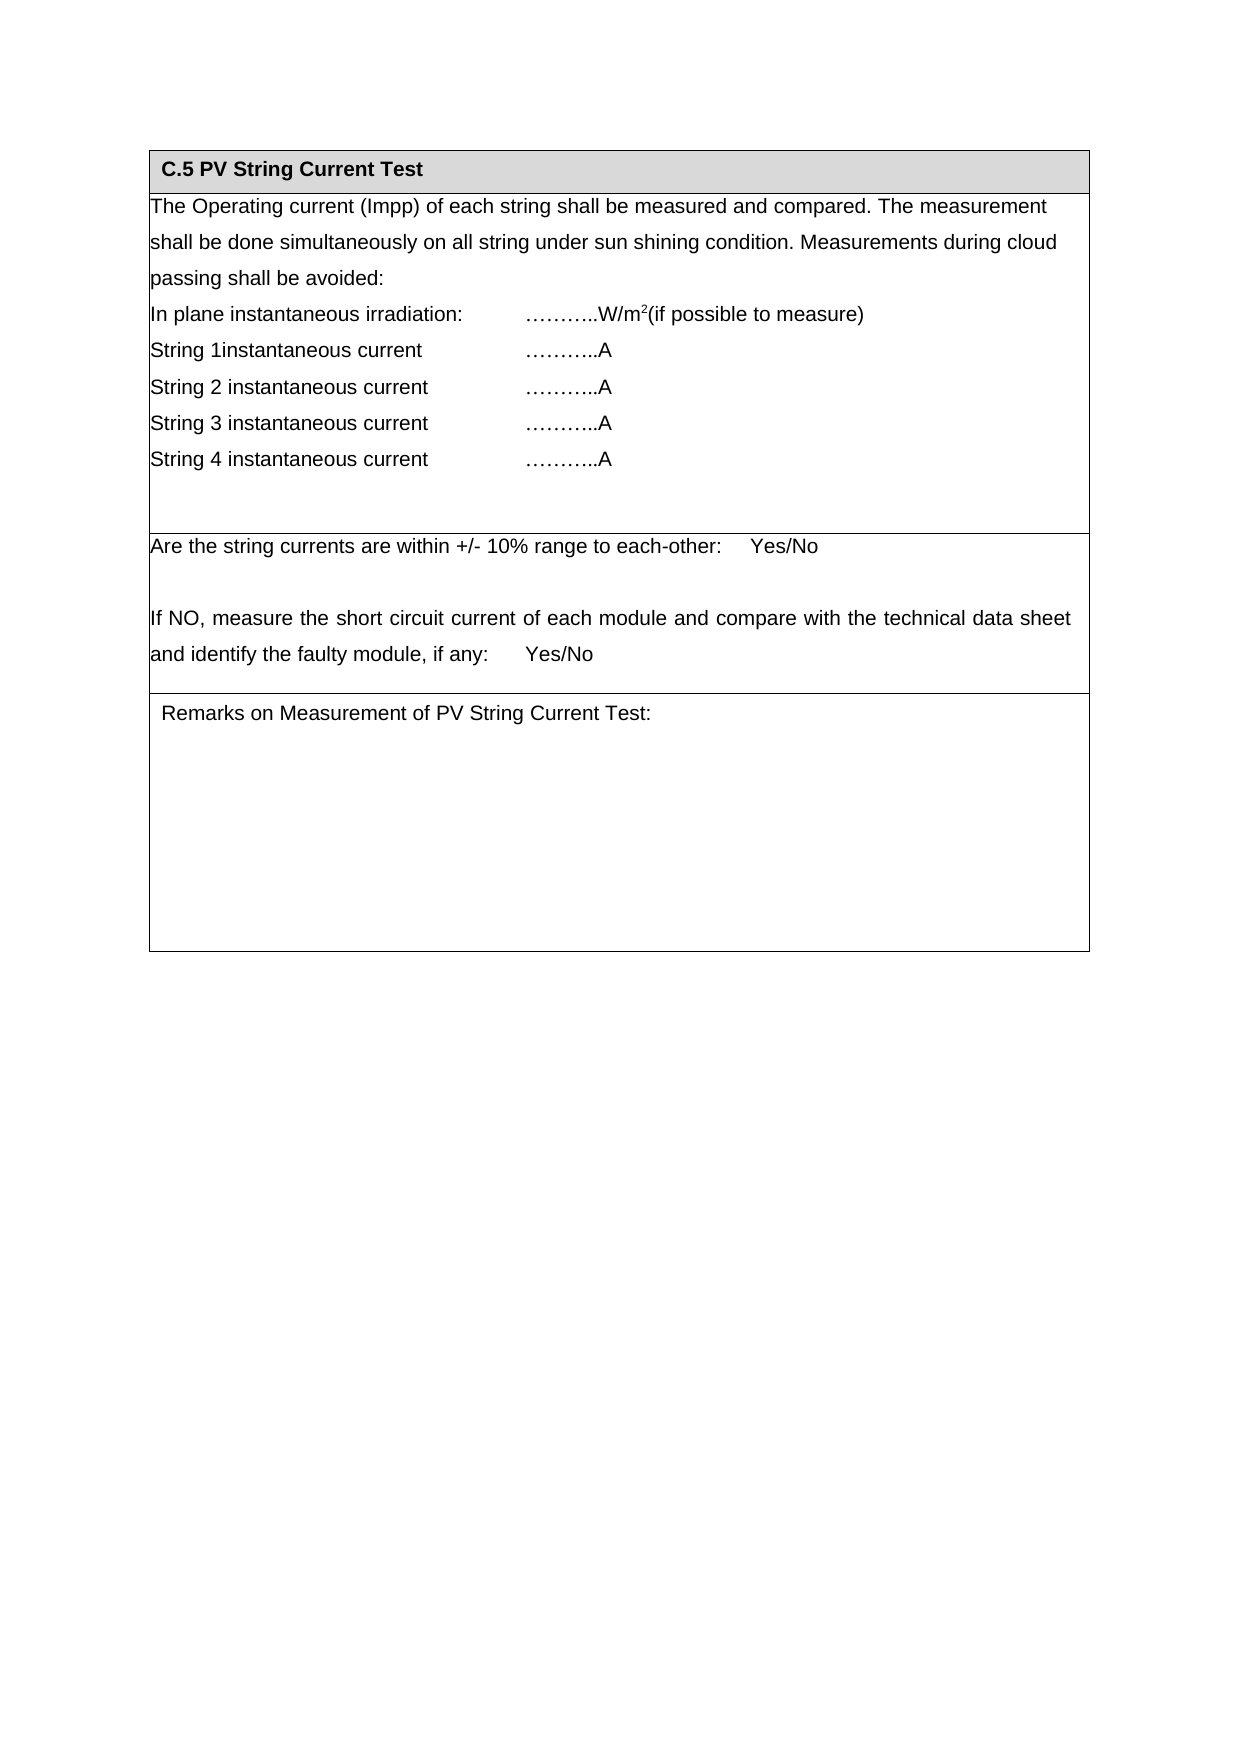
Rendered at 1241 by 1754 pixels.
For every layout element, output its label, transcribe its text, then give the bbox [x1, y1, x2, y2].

table_header C.5 PV String Current Test [150, 151, 1089, 193]
table_cell The Operating current (Impp) of each string shall be measured and compared. The measurement shall be done simultaneously on all string under sun shining condition. Measurements during cloud passing shall be avoided: In plane instantaneous irradiation: ………..W/m2(if possible to measure) String 1instantaneous current ………..A String 2 instantaneous current ………..A String 3 instantaneous current ………..A String 4 instantaneous current ………..A [150, 194, 1089, 533]
table_cell Remarks on Measurement of PV String Current Test: [150, 694, 1089, 951]
table_cell Are the string currents are within +/- 10% range to each-other: Yes/No If NO, measure the short circuit current of each module and compare with the technical data sheet and identify the faulty module, if any: Yes/No [150, 534, 1089, 693]
